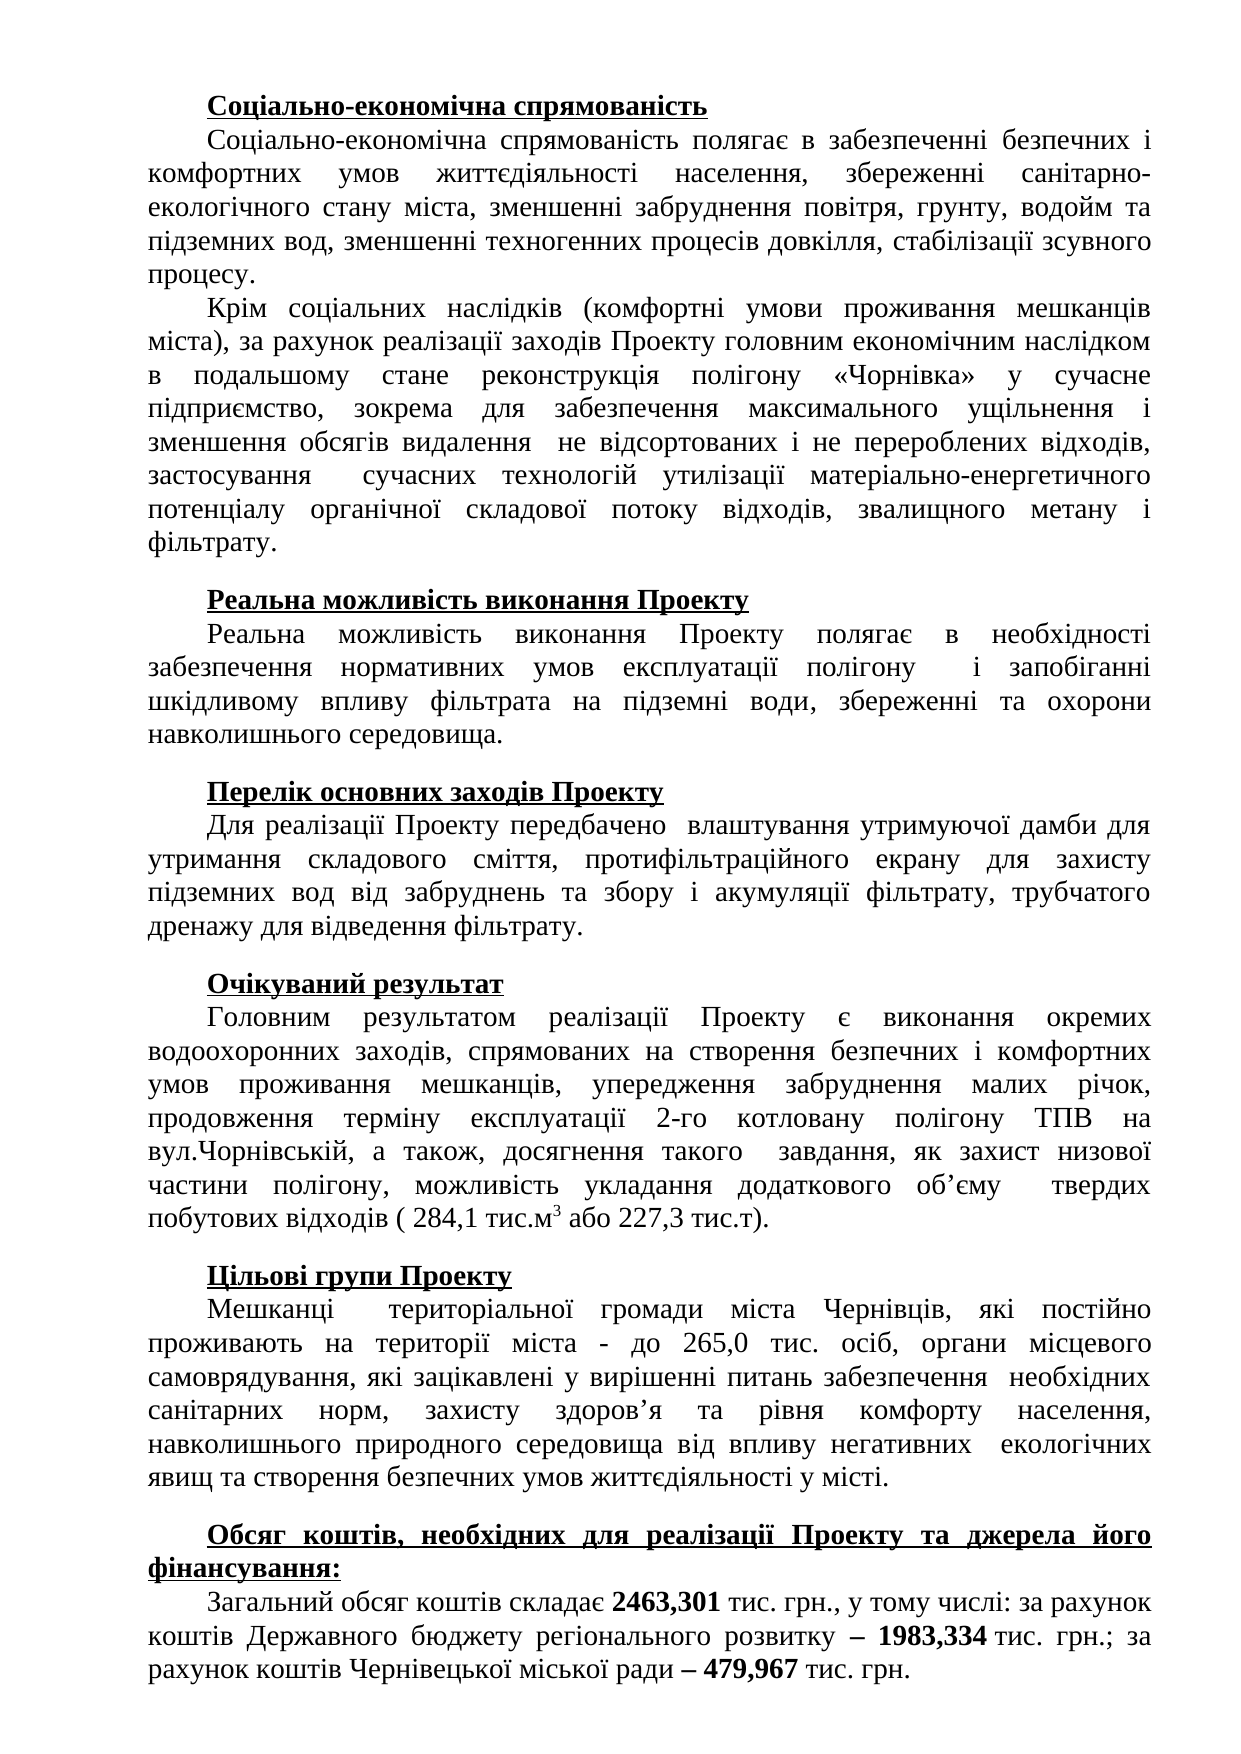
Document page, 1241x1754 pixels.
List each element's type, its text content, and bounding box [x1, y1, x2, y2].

text Очікуваний результат [148, 966, 1152, 999]
text Загальний обсяг коштів складає 2463,301 тис. грн., у тому числі: за рахунок коштів Державного бюджету регіонального розвитку – 1983,334 тис. грн.; за рахунок коштів Чернівецької міської ради – 479,967 тис. грн. [148, 1584, 1152, 1685]
text Соціально-економічна спрямованість [148, 88, 1152, 122]
text Перелік основних заходів Проекту [148, 774, 1152, 807]
text Реальна можливість виконання Проекту полягає в необхідності забезпечення нормативних умов експлуатації полігону і запобіганні шкідливому впливу фільтрата на підземні води, збереженні та охорони навколишнього середовища. [148, 616, 1152, 750]
text Для реалізації Проекту передбачено влаштування утримуючої дамби для утримання складового сміття, протифільтраційного екрану для захисту підземних вод від забруднень та збору і акумуляції фільтрату, трубчатого дренажу для відведення фільтрату. [148, 807, 1152, 942]
text Цільові групи Проекту [148, 1258, 1152, 1292]
text Реальна можливість виконання Проекту [148, 582, 1152, 616]
text Головним результатом реалізації Проекту є виконання окремих водоохоронних заходів, спрямованих на створення безпечних і комфортних умов проживання мешканців, упередження забруднення малих річок, продовження терміну експлуатації 2-го котловану полігону ТПВ на вул.Чорнівській, а також, досягнення такого завдання, як захист низової частини полігону, можливість укладання додаткового об’єму твердих побутових відходів ( 284,1 тис.м3 або 227,3 тис.т). [148, 999, 1152, 1234]
text Соціально-економічна спрямованість полягає в забезпеченні безпечних і комфортних умов життєдіяльності населення, збереженні санітарно-екологічного стану міста, зменшенні забруднення повітря, грунту, водойм та підземних вод, зменшенні техногенних процесів довкілля, стабілізації зсувного процесу. [148, 122, 1152, 290]
text Крім соціальних наслідків (комфортні умови проживання мешканців міста), за рахунок реалізації заходів Проекту головним економічним наслідком в подальшому стане реконструкція полігону «Чорнівка» у сучасне підприємство, зокрема для забезпечення максимального ущільнення і зменшення обсягів видалення не відсортованих і не перероблених відходів, застосування сучасних технологій утилізації матеріально-енергетичного потенціалу органічної складової потоку відходів, звалищного метану і фільтрату. [148, 290, 1152, 558]
text Обсяг коштів, необхідних для реалізації Проекту та джерела його фінансування: [148, 1517, 1152, 1584]
text Мешканці територіальної громади міста Чернівців, які постійно проживають на території міста - до 265,0 тис. осіб, органи місцевого самоврядування, які зацікавлені у вирішенні питань забезпечення необхідних санітарних норм, захисту здоров’я та рівня комфорту населення, навколишнього природного середовища вiд впливу негативних екологічних явищ та створення безпечних умов життєдіяльності у місті. [148, 1292, 1152, 1493]
